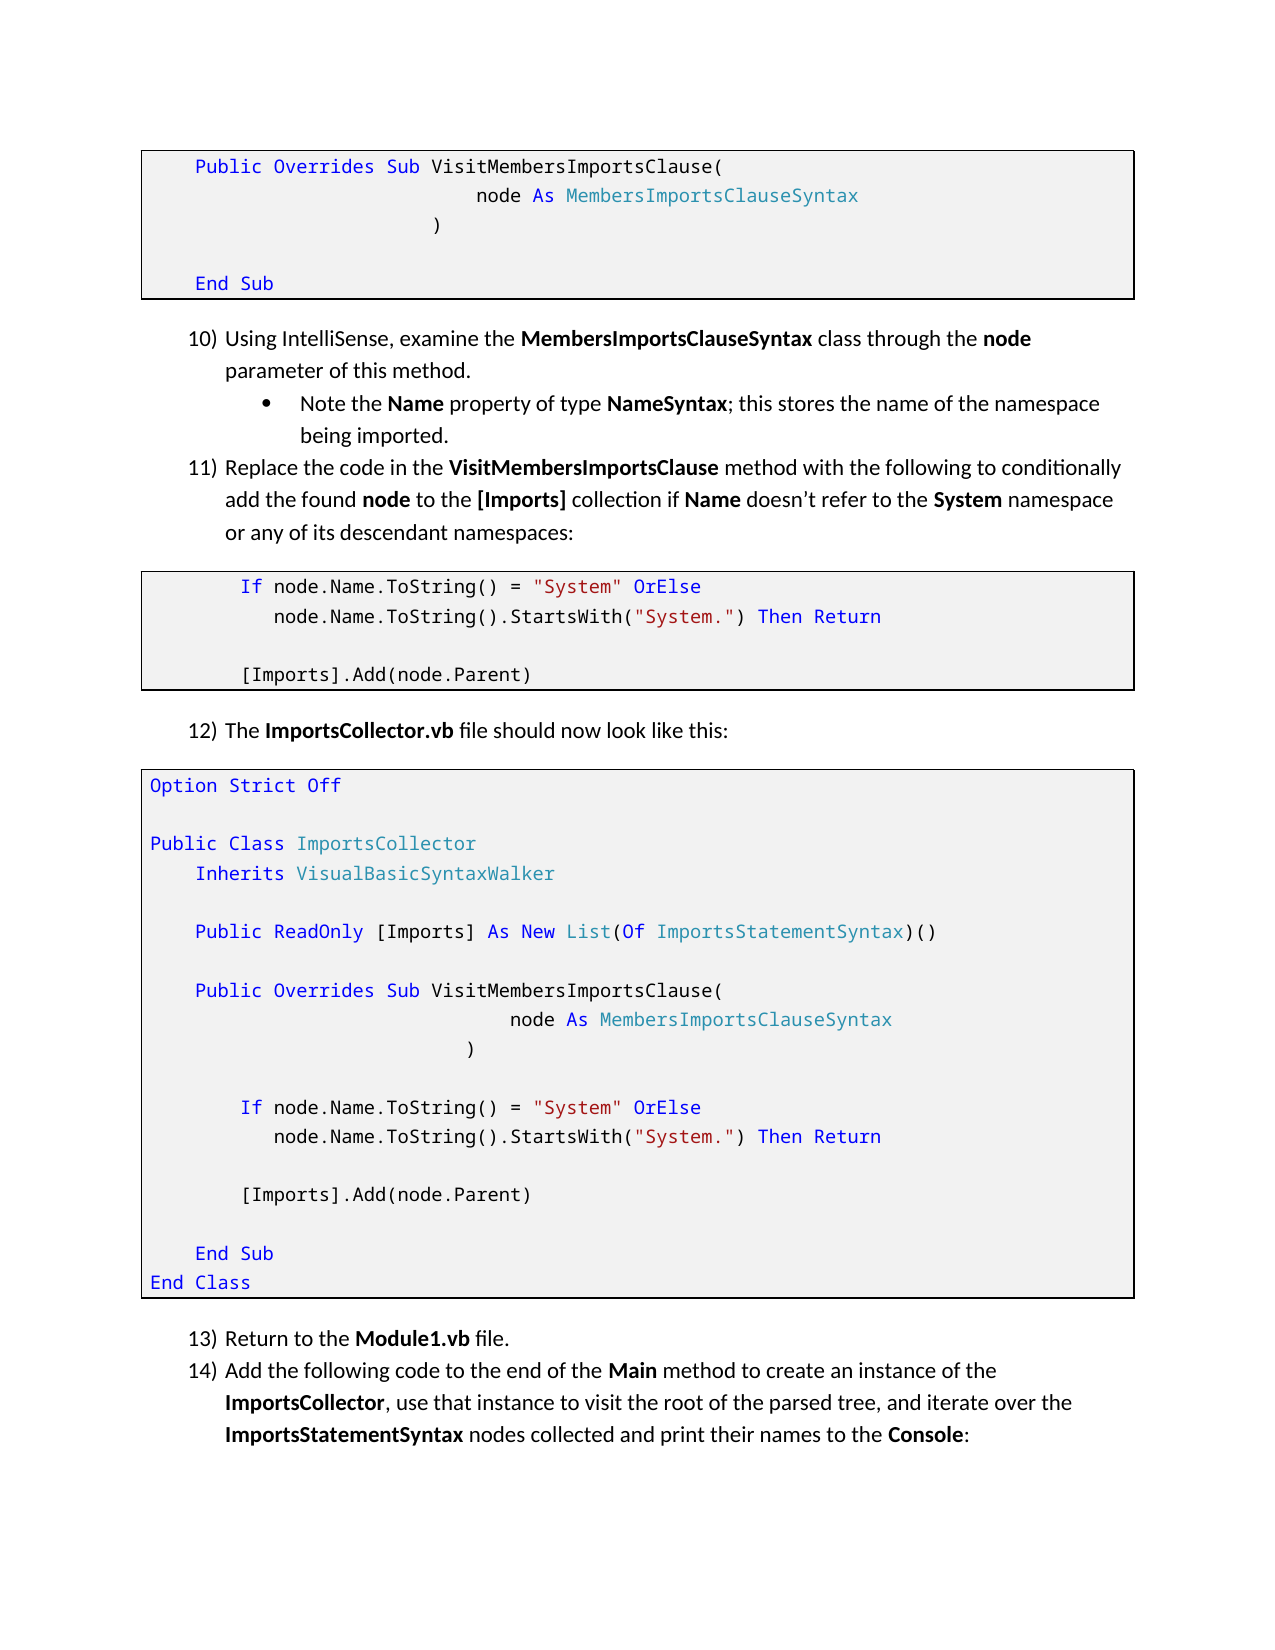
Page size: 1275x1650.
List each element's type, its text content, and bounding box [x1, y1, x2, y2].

list Note the Name property of type NameSyntax; this stores the name of the namespace being imported. [262, 389, 1125, 449]
list Using IntelliSense, examine the MembersImportsClauseSyntax class through the node parameter of this method. [187, 324, 1125, 385]
text Option Strict Off Public Class ImportsCollector Inherits VisualBasicSyntaxWalker Public ReadOnly [Imports] As New List(Of ImportsStatementSyntax)() Public Overrides Sub VisitMembersImportsClause( node As MembersImportsClauseSyntax ) If node.Name.ToString() = "System" OrElse node.Name.ToString().StartsWith("System.") Then Return [Imports].Add(node.Parent) End Sub End Class [142, 770, 1133, 1297]
list Replace the code in the VisitMembersImportsClause method with the following to conditionally add the found node to the [Imports] collection if Name doesn’t refer to the System namespace or any of its descendant namespaces: [187, 453, 1125, 546]
text If node.Name.ToString() = "System" OrElse node.Name.ToString().StartsWith("System.") Then Return [Imports].Add(node.Parent) [142, 572, 1133, 689]
list The ImportsCollector.vb file should now look like this: [187, 716, 1125, 744]
list Return to the Module1.vb file. [187, 1324, 1125, 1352]
list Add the following code to the end of the Main method to create an instance of the ImportsCollector, use that instance to visit the root of the parsed tree, and iterate over the ImportsStatementSyntax nodes collected and print their names to the Console: [187, 1356, 1125, 1448]
text Public Overrides Sub VisitMembersImportsClause( node As MembersImportsClauseSyntax ) End Sub [142, 151, 1133, 298]
